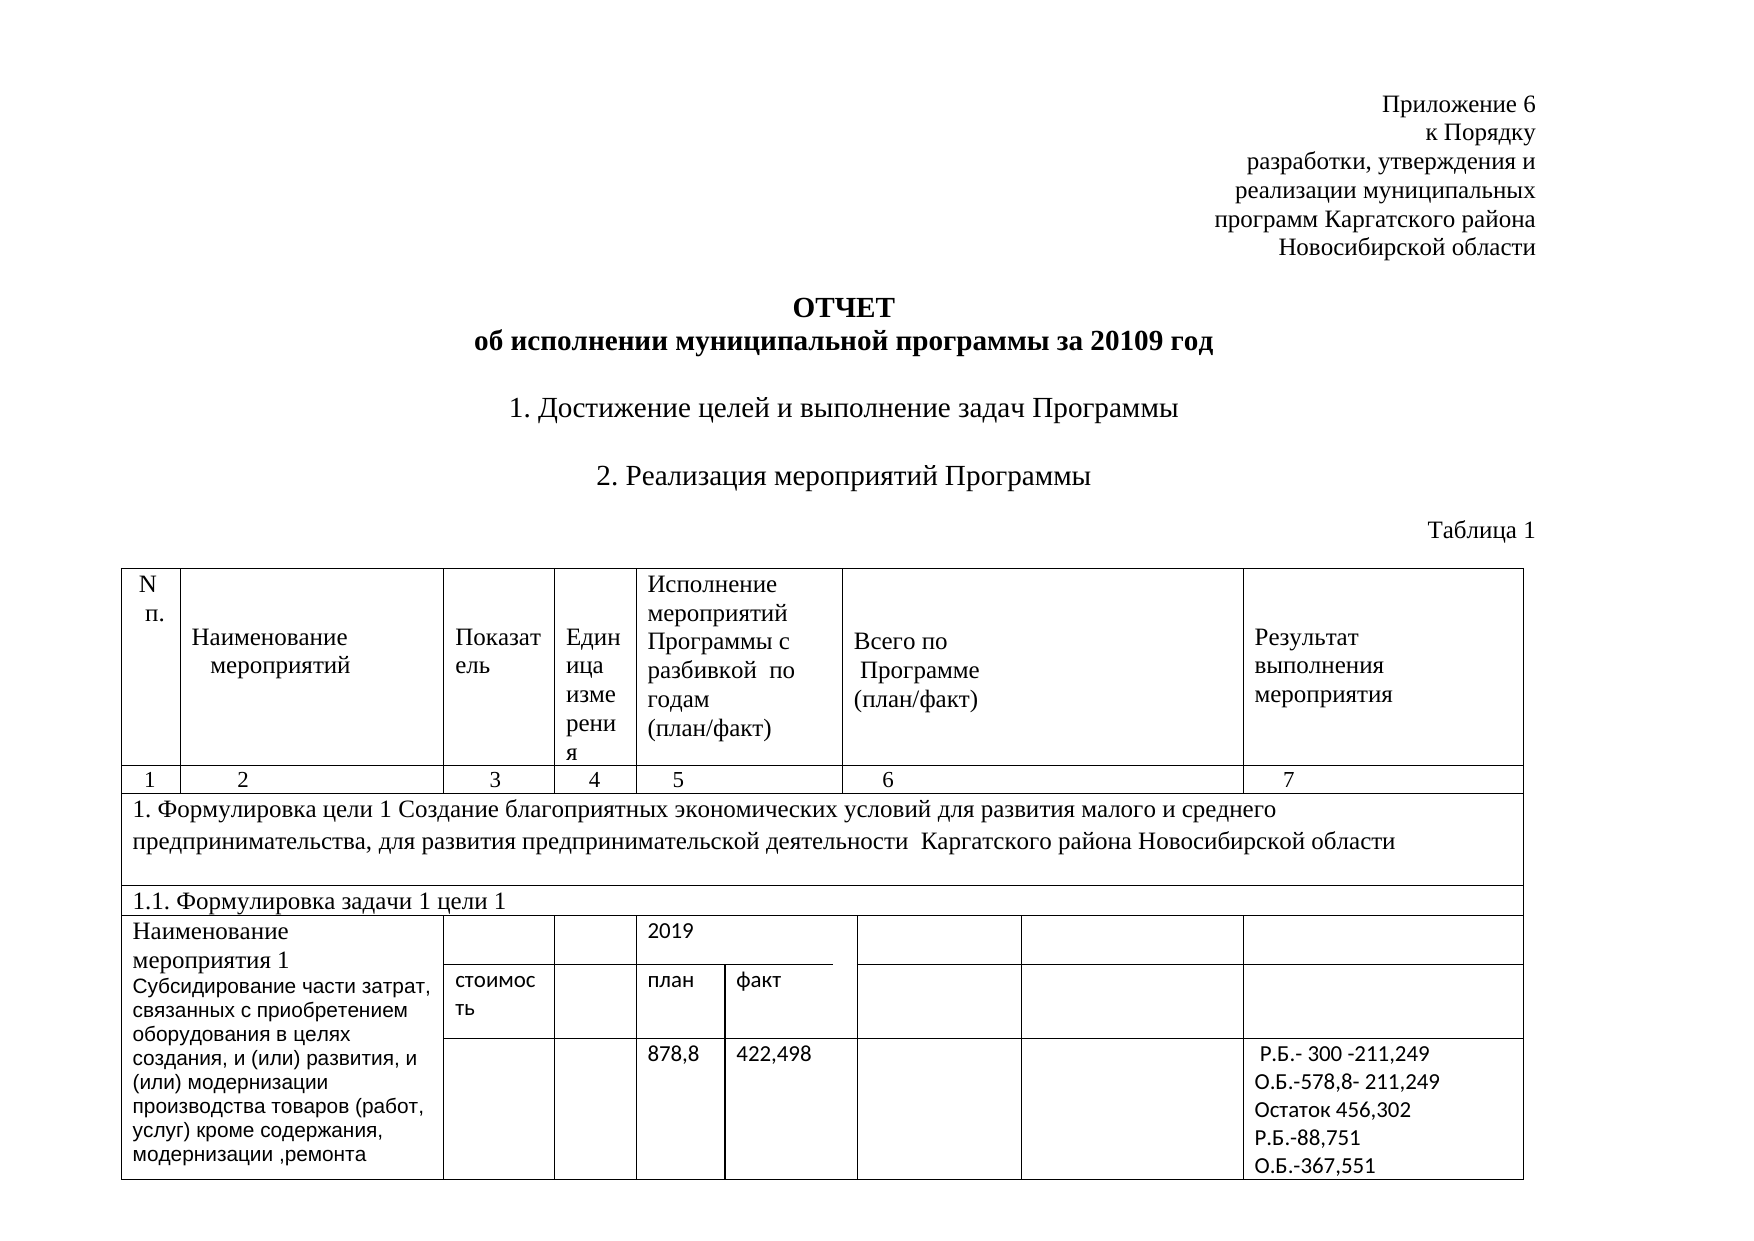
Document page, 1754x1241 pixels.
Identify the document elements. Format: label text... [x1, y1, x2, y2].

table_header Единица измерения [555, 569, 636, 765]
table_cell стоимость [444, 965, 554, 1038]
text 2. Реализация мероприятий Программы [77, 458, 1536, 491]
table_cell 2 [181, 766, 443, 793]
table_cell план [637, 965, 724, 1038]
table_cell [1022, 965, 1243, 1038]
table_header Показатель [444, 569, 554, 765]
table_cell [858, 916, 1021, 964]
table_header Наименование мероприятий [181, 569, 443, 765]
table_cell [555, 1039, 636, 1179]
table_header Результат выполнения мероприятия [1244, 569, 1523, 765]
table_cell [444, 1039, 554, 1179]
table_header Всего по Программе (план/факт) [843, 569, 1243, 765]
table_cell Р.Б.- 300 -211,249 О.Б.-578,8- 211,249 Остаток 456,302 Р.Б.-88,751 О.Б.-367,551 [1244, 1039, 1523, 1179]
table_cell 878,8 [637, 1039, 724, 1179]
text Приложение 6 [77, 89, 1536, 117]
text об исполнении муниципальной программы за 20109 год [77, 323, 1536, 357]
table_cell 1 [122, 766, 180, 793]
text разработки, утверждения и [77, 146, 1536, 175]
table_cell [1022, 1039, 1243, 1179]
table_cell 6 [843, 766, 1243, 793]
table_cell факт [726, 965, 832, 1038]
text реализации муниципальных [77, 175, 1536, 204]
text Таблица 1 [77, 515, 1536, 544]
table_cell [858, 1039, 1021, 1179]
table_cell 2019 [637, 916, 832, 964]
table_header N п. [122, 569, 180, 765]
text 1. Достижение целей и выполнение задач Программы [77, 391, 1536, 424]
text программ Каргатского района [77, 204, 1536, 232]
table_cell [858, 965, 1021, 1038]
table_cell [1022, 916, 1243, 964]
text к Порядку [77, 117, 1536, 146]
table_cell 1.1. Формулировка задачи 1 цели 1 [122, 886, 1523, 915]
table_cell [555, 965, 636, 1038]
table_cell 1. Формулировка цели 1 Cоздание благоприятных экономических условий для развития малого и среднего предпринимательства, для развития предпринимательской деятельности Каргатского района Новосибирской области [122, 794, 1523, 885]
table_cell 7 [1244, 766, 1523, 793]
table_cell 422,498 [726, 1039, 857, 1179]
table_cell [833, 916, 857, 1038]
table_cell [1244, 965, 1523, 1038]
table_cell Наименование мероприятия 1 Субсидирование части затрат, связанных с приобретением оборудования в целях создания, и (или) развития, и (или) модернизации производства товаров (работ, услуг) кроме содержания, модернизации ,ремонта зданий и сооружений [122, 916, 443, 1179]
table_cell 3 [444, 766, 554, 793]
table_cell 4 [555, 766, 636, 793]
text Новосибирской области [77, 232, 1536, 261]
text ОТЧЕТ [77, 290, 1536, 323]
table_cell [444, 916, 554, 964]
table_cell [555, 916, 636, 964]
table_header Исполнение мероприятий Программы с разбивкой по годам (план/факт) [637, 569, 842, 765]
table_cell [1244, 916, 1523, 964]
table_cell 5 [637, 766, 842, 793]
